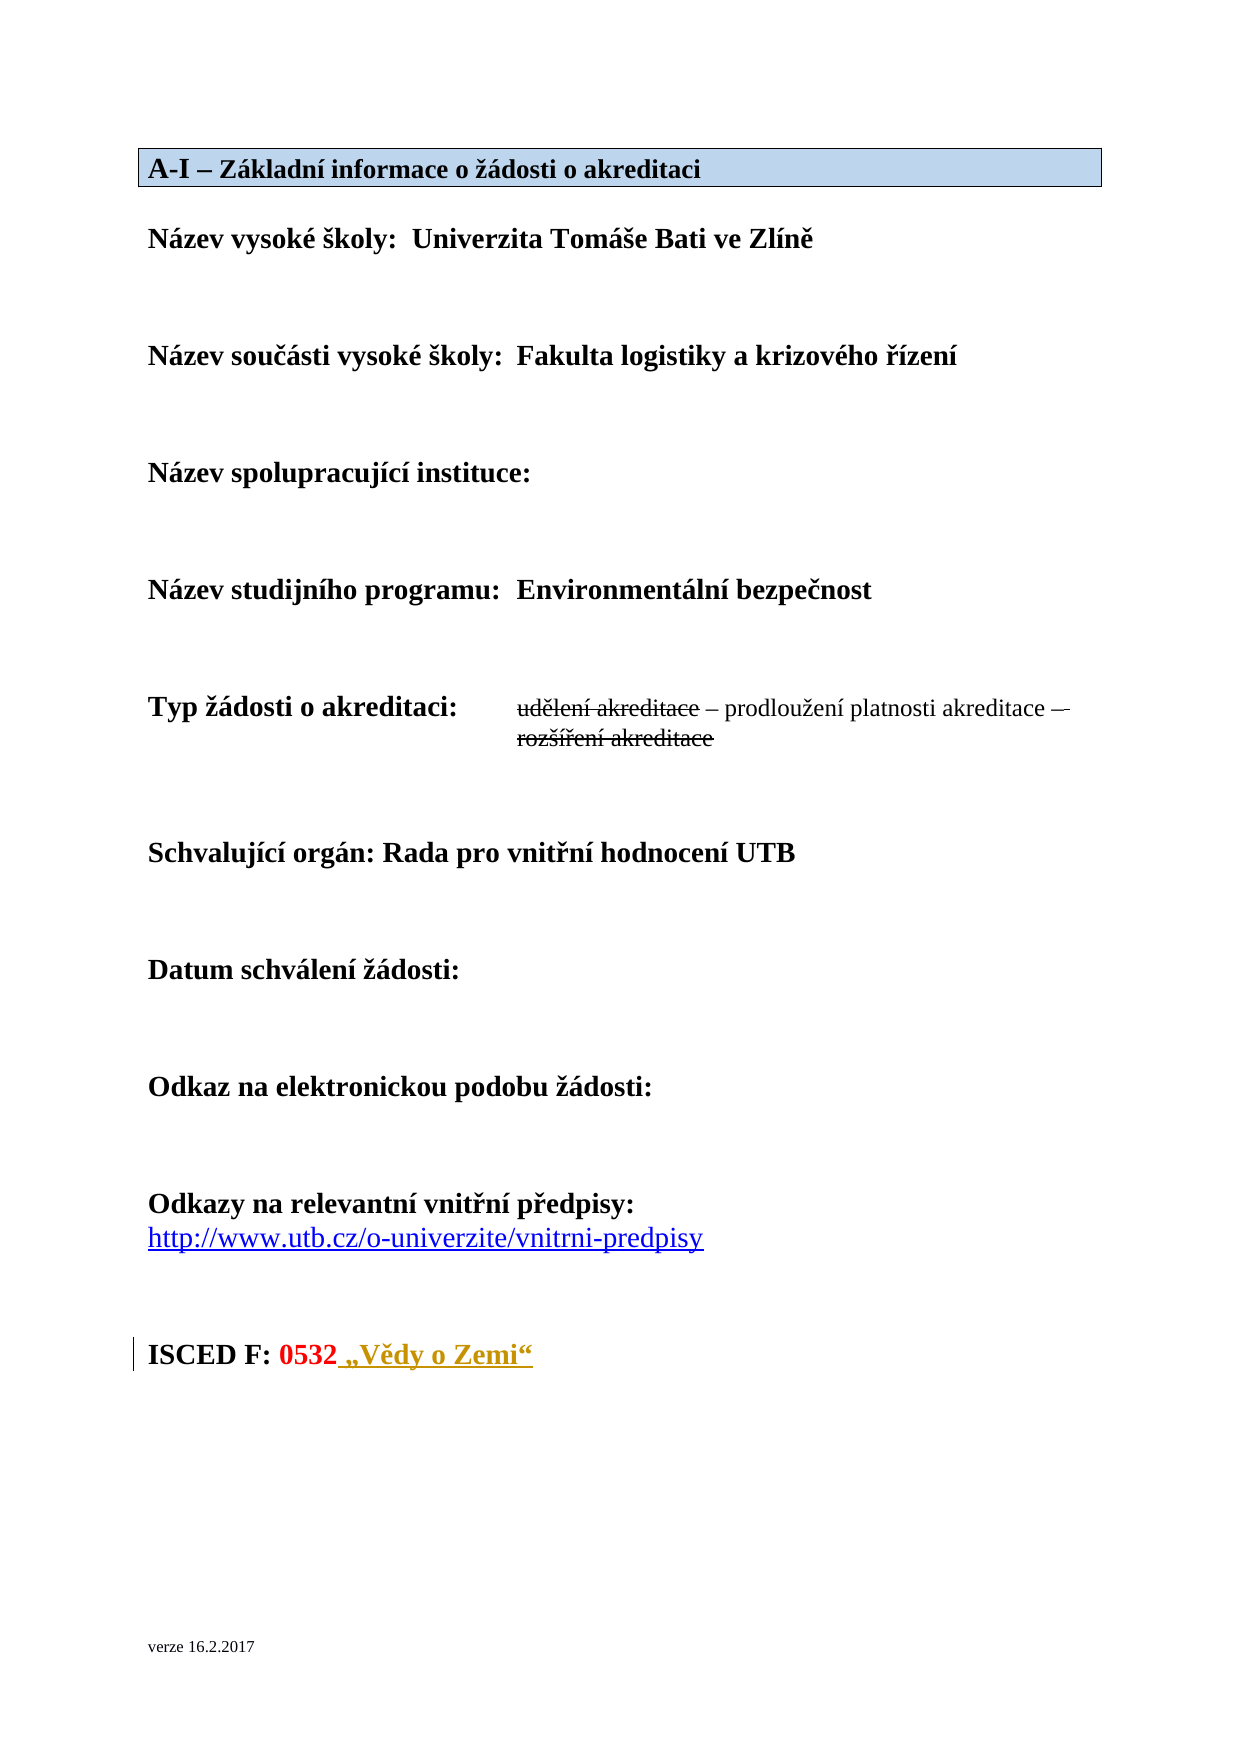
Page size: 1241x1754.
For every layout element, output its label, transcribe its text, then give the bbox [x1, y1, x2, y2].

text Název vysoké školy: Univerzita Tomáše Bati ve Zlíně [148, 221, 1093, 254]
text Schvalující orgán: Rada pro vnitřní hodnocení UTB [148, 835, 1093, 869]
text ISCED F: 0532 [148, 1337, 1093, 1371]
text Název studijního programu: Environmentální bezpečnost [148, 572, 1093, 606]
text A-I – Základní informace o žádosti o akreditaci [139, 149, 1101, 186]
text Typ žádosti o akreditaci: udělení akreditace – prodloužení platnosti akreditace – rozšíření akreditace [148, 689, 1093, 752]
text Název součásti vysoké školy: Fakulta logistiky a krizového řízení [148, 338, 1093, 372]
text Datum schválení žádosti: [148, 952, 1093, 986]
text Název spolupracující instituce: [148, 455, 1093, 489]
text Odkazy na relevantní vnitřní předpisy: http://www.utb.cz/o-univerzite/vnitrni-predpisy [148, 1186, 1093, 1253]
text Odkaz na elektronickou podobu žádosti: [148, 1069, 1093, 1103]
